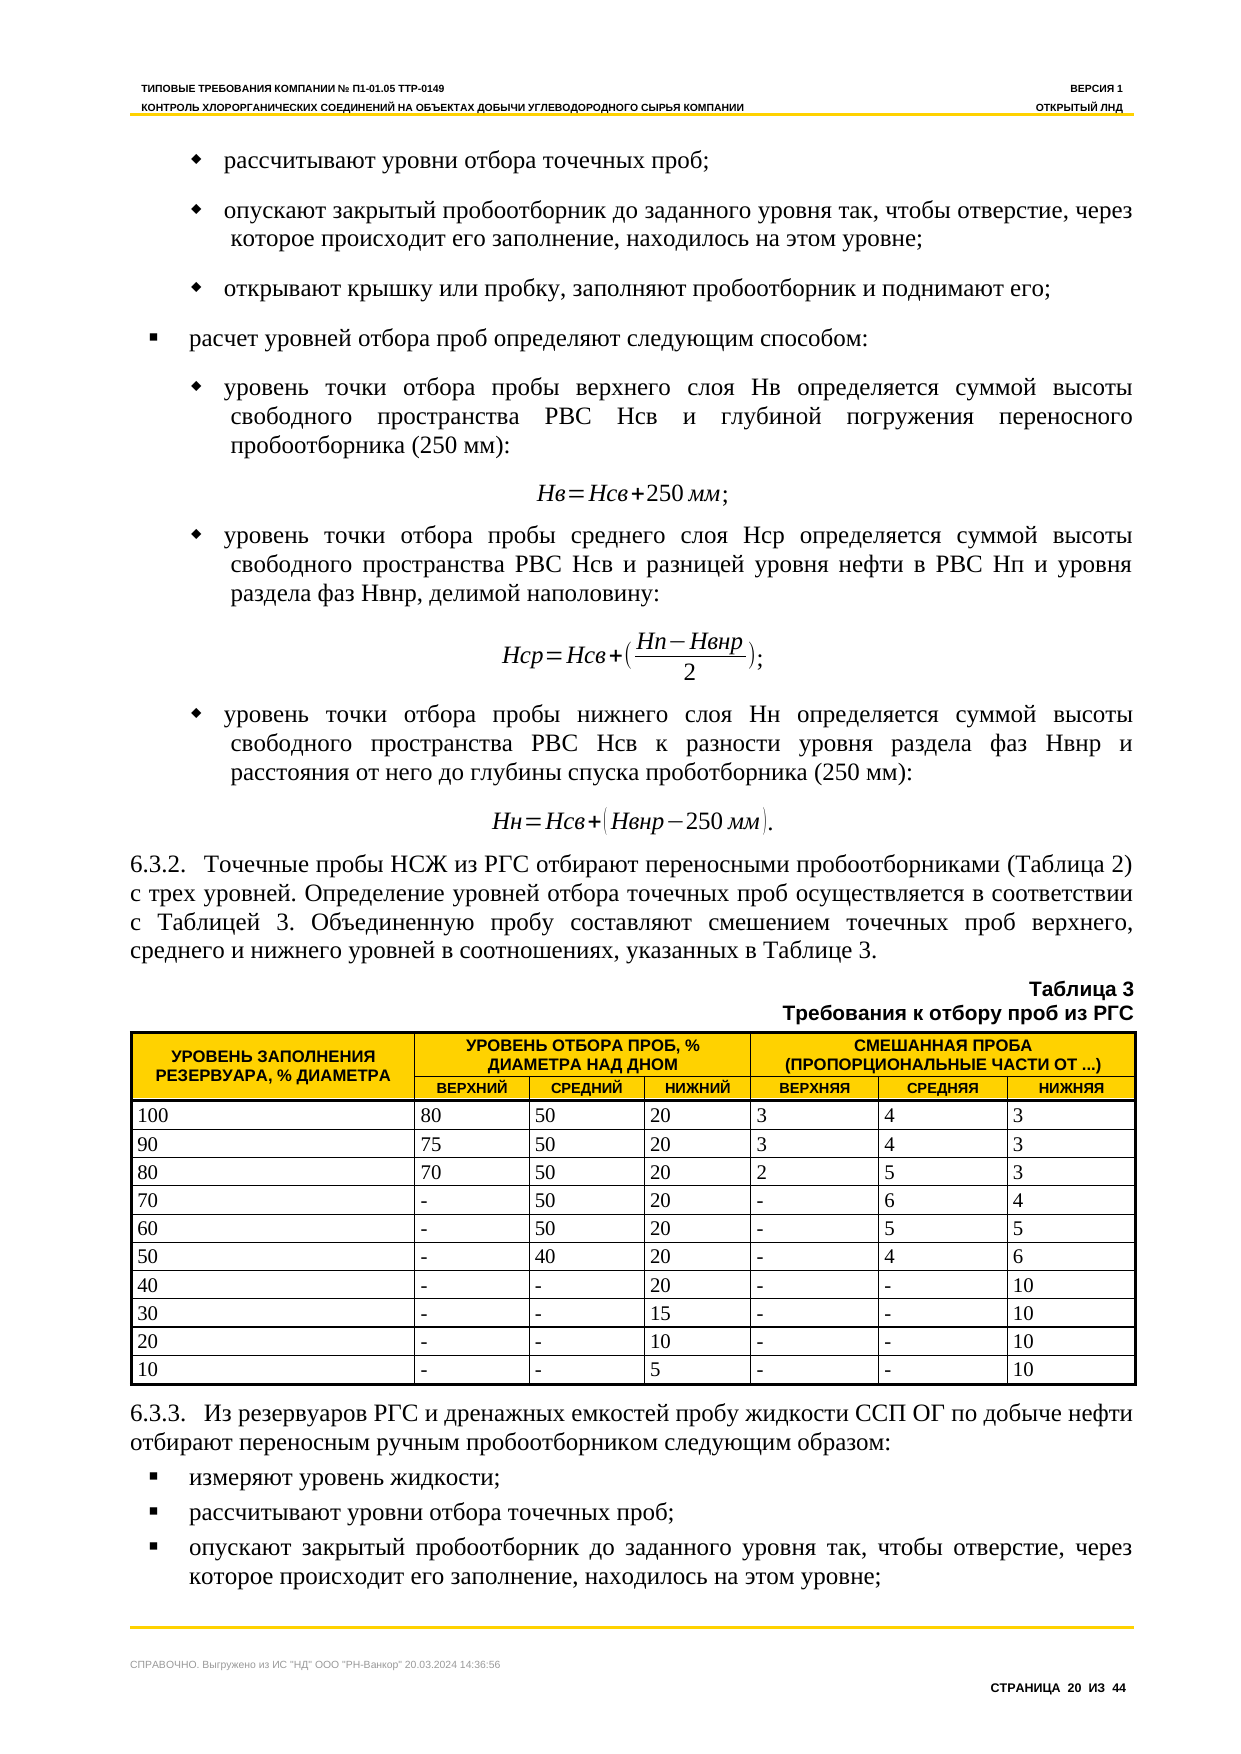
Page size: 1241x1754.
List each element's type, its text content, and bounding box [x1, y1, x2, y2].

table_cell - [879, 1328, 1007, 1355]
table_cell - [751, 1299, 878, 1326]
list рассчитывают уровни отбора точечных проб; [148, 1497, 1134, 1526]
table_cell - [415, 1271, 529, 1298]
table_cell 10 [1008, 1271, 1134, 1298]
text ; [130, 628, 1134, 687]
table_cell 100 [133, 1102, 414, 1129]
table_cell 6 [879, 1186, 1007, 1213]
list расчет уровней отбора проб определяют следующим способом: [148, 323, 1134, 351]
table_cell 30 [133, 1299, 414, 1326]
list опускают закрытый пробоотборник до заданного уровня так, чтобы отверстие, через которое происходит его заполнение, находилось на этом уровне; [148, 1532, 1134, 1590]
table_cell - [879, 1271, 1007, 1298]
table_cell - [415, 1215, 529, 1242]
table_cell 20 [645, 1271, 750, 1298]
text Таблица 3 [130, 977, 1134, 1001]
table_cell 5 [645, 1356, 750, 1383]
table_cell 10 [1008, 1299, 1134, 1326]
table_cell 3 [751, 1130, 878, 1157]
table_cell - [415, 1186, 529, 1213]
table_header Уровень отбора проб, % диаметра над дном [415, 1034, 750, 1076]
table_cell 70 [133, 1186, 414, 1213]
table_cell 75 [415, 1130, 529, 1157]
table_cell - [415, 1328, 529, 1355]
table_cell 3 [1008, 1102, 1134, 1129]
table_cell - [415, 1356, 529, 1383]
list рассчитывают уровни отбора точечных проб; [189, 145, 1134, 174]
table_cell 50 [530, 1186, 644, 1213]
table_cell 4 [1008, 1186, 1134, 1213]
table_cell - [415, 1299, 529, 1326]
table_cell 15 [645, 1299, 750, 1326]
table_cell 10 [645, 1328, 750, 1355]
table_cell верхний [415, 1077, 529, 1098]
list Точечные пробы НСЖ из РГС отбирают переносными пробоотборниками (Таблица 2) с трех уровней. Определение уровней отбора точечных проб осуществляется в соответствии с Таблицей 3. Объединенную пробу составляют смешением точечных проб верхнего, среднего и нижнего уровней в соотношениях, указанных в Таблице 3. [130, 849, 1134, 964]
table_cell средняя [879, 1077, 1007, 1098]
table_cell 20 [645, 1186, 750, 1213]
table_cell 20 [645, 1158, 750, 1185]
table_cell 70 [415, 1158, 529, 1185]
table_cell 50 [530, 1130, 644, 1157]
table_cell 20 [133, 1328, 414, 1355]
table_cell 80 [415, 1102, 529, 1129]
table_cell 50 [530, 1158, 644, 1185]
table_cell 40 [530, 1243, 644, 1270]
table_cell 4 [879, 1102, 1007, 1129]
table_cell 3 [1008, 1158, 1134, 1185]
table_header Уровень заполнения резервуара, % диаметра [133, 1034, 414, 1098]
table_cell - [751, 1186, 878, 1213]
table_cell нижняя [1008, 1077, 1134, 1098]
table_cell - [530, 1328, 644, 1355]
table_cell 10 [133, 1356, 414, 1383]
table_cell - [879, 1356, 1007, 1383]
table_cell 5 [879, 1158, 1007, 1185]
table_cell 10 [1008, 1328, 1134, 1355]
table_cell 50 [133, 1243, 414, 1270]
list уровень точки отбора пробы нижнего слоя Нн определяется суммой высоты свободного пространства РВС Нсв к разности уровня раздела фаз Нвнр и расстояния от него до глубины спуска проботборника (250 мм): [189, 699, 1134, 785]
table_cell 5 [1008, 1215, 1134, 1242]
table_cell 20 [645, 1215, 750, 1242]
list уровень точки отбора пробы среднего слоя Нср определяется суммой высоты свободного пространства РВС Нсв и разницей уровня нефти в РВС Нп и уровня раздела фаз Нвнр, делимой наполовину: [189, 521, 1134, 607]
table_cell 50 [530, 1102, 644, 1129]
table_cell 3 [751, 1102, 878, 1129]
text ; [130, 479, 1134, 508]
table_cell - [751, 1215, 878, 1242]
table_cell - [751, 1356, 878, 1383]
table_cell 5 [879, 1215, 1007, 1242]
text Требования к отбору проб из РГС [130, 1001, 1134, 1025]
table_cell 20 [645, 1243, 750, 1270]
table_cell - [751, 1271, 878, 1298]
table_cell нижний [645, 1077, 750, 1098]
table_cell 20 [645, 1130, 750, 1157]
table_cell 2 [751, 1158, 878, 1185]
table_cell 60 [133, 1215, 414, 1242]
table_cell - [530, 1356, 644, 1383]
table_cell - [530, 1271, 644, 1298]
table_cell - [530, 1299, 644, 1326]
table_cell - [879, 1299, 1007, 1326]
table_cell - [415, 1243, 529, 1270]
list опускают закрытый пробоотборник до заданного уровня так, чтобы отверстие, через которое происходит его заполнение, находилось на этом уровне; [189, 195, 1134, 252]
table_cell 90 [133, 1130, 414, 1157]
table_cell верхняя [751, 1077, 878, 1098]
table_header Смешанная проба (пропорциональные части от ...) [751, 1034, 1134, 1076]
table_cell 6 [1008, 1243, 1134, 1270]
list открывают крышку или пробку, заполняют пробоотборник и поднимают его; [189, 273, 1134, 302]
table_cell - [751, 1328, 878, 1355]
text . [130, 806, 1134, 837]
table_cell 40 [133, 1271, 414, 1298]
list уровень точки отбора пробы верхнего слоя Нв определяется суммой высоты свободного пространства РВС Нсв и глубиной погружения переносного пробоотборника (250 мм): [189, 372, 1134, 458]
table_cell 3 [1008, 1130, 1134, 1157]
table_cell 50 [530, 1215, 644, 1242]
table_cell - [751, 1243, 878, 1270]
list Из резервуаров РГС и дренажных емкостей пробу жидкости ССП ОГ по добыче нефти отбирают переносным ручным пробоотборником следующим образом: [130, 1398, 1134, 1456]
list измеряют уровень жидкости; [148, 1462, 1134, 1491]
table_cell 10 [1008, 1356, 1134, 1383]
table_cell 20 [645, 1102, 750, 1129]
table_cell средний [530, 1077, 644, 1098]
table_cell 4 [879, 1243, 1007, 1270]
table_cell 4 [879, 1130, 1007, 1157]
table_cell 80 [133, 1158, 414, 1185]
